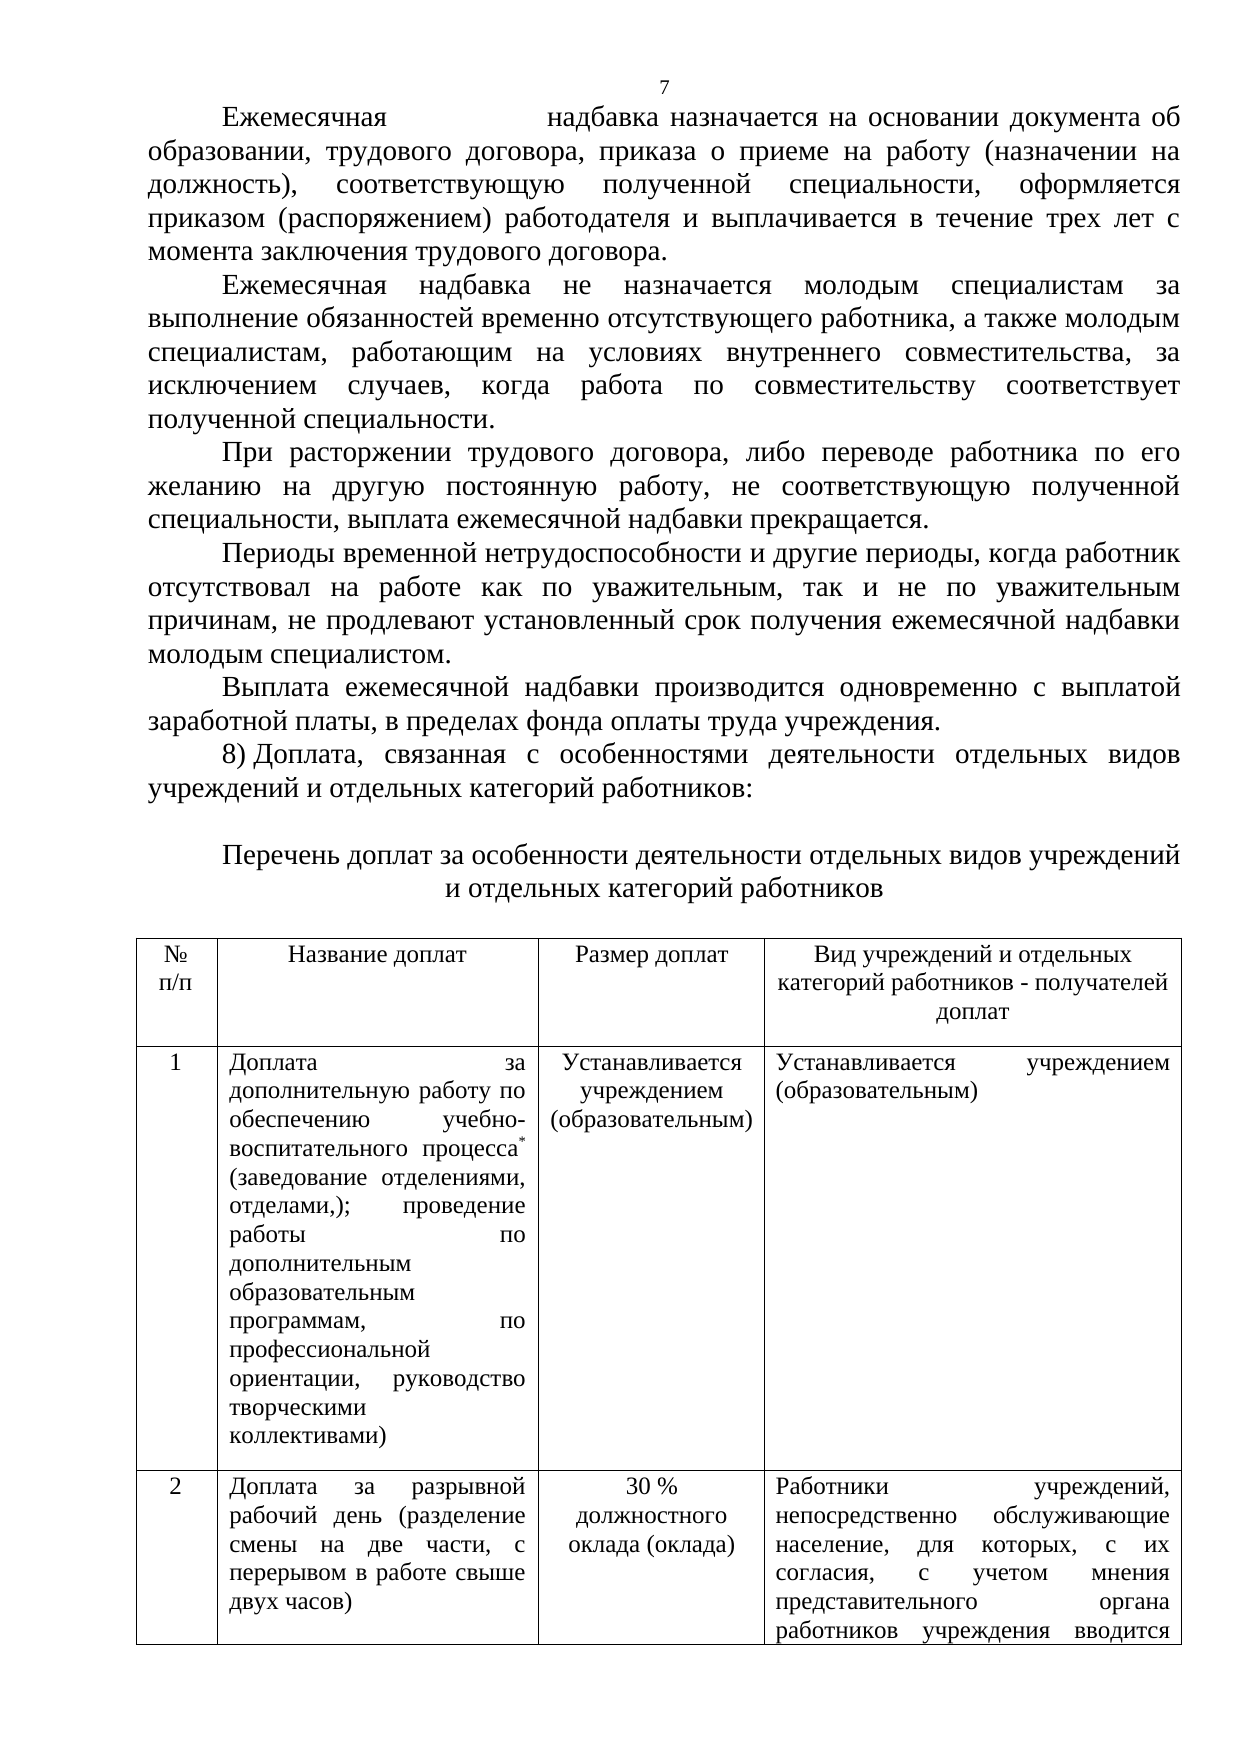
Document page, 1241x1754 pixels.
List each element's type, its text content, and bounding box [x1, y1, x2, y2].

table_cell Устанавливается учреждением (образовательным) [539, 1047, 764, 1470]
text 8) Доплата, связанная с особенностями деятельности отдельных видов учреждений и отдельных категорий работников: [148, 736, 1181, 803]
text Перечень доплат за особенности деятельности отдельных видов учреждений и отдельных категорий работников [148, 837, 1181, 904]
text Выплата ежемесячной надбавки производится одновременно с выплатой заработной платы, в пределах фонда оплаты труда учреждения. [148, 669, 1181, 736]
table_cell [539, 1471, 764, 1644]
table_header № п/п [137, 939, 217, 1046]
table_cell 1 [137, 1047, 217, 1470]
text Ежемесячная надбавка не назначается молодым специалистам за выполнение обязанностей временно отсутствующего работника, а также молодым специалистам, работающим на условиях внутреннего совместительства, за исключением случаев, когда работа по совместительству соответствует полученной специальности. [148, 267, 1181, 434]
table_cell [218, 1471, 538, 1644]
table_header Название доплат [218, 939, 538, 1046]
table_cell 2 [137, 1471, 217, 1644]
table_cell Устанавливается учреждением (образовательным) [765, 1047, 1181, 1470]
text Ежемесячная надбавка назначается на основании документа об образовании, трудового договора, приказа о приеме на работу (назначении на должность), соответствующую полученной специальности, оформляется приказом (распоряжением) работодателя и выплачивается в течение трех лет с момента заключения трудового договора. [148, 99, 1181, 267]
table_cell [765, 1471, 1181, 1644]
text Периоды временной нетрудоспособности и другие периоды, когда работник отсутствовал на работе как по уважительным, так и не по уважительным причинам, не продлевают установленный срок получения ежемесячной надбавки молодым специалистом. [148, 535, 1181, 669]
table_header Вид учреждений и отдельных категорий работников - получателей доплат [765, 939, 1181, 1046]
text При расторжении трудового договора, либо переводе работника по его желанию на другую постоянную работу, не соответствующую полученной специальности, выплата ежемесячной надбавки прекращается. [148, 434, 1181, 535]
table_cell Доплата за дополнительную работу по обеспечению учебно-воспитательного процесса* (заведование отделениями, отделами,); проведение работы по дополнительным образовательным программам, по профессиональной ориентации, руководство творческими коллективами) [218, 1047, 538, 1470]
table_header Размер доплат [539, 939, 764, 1046]
